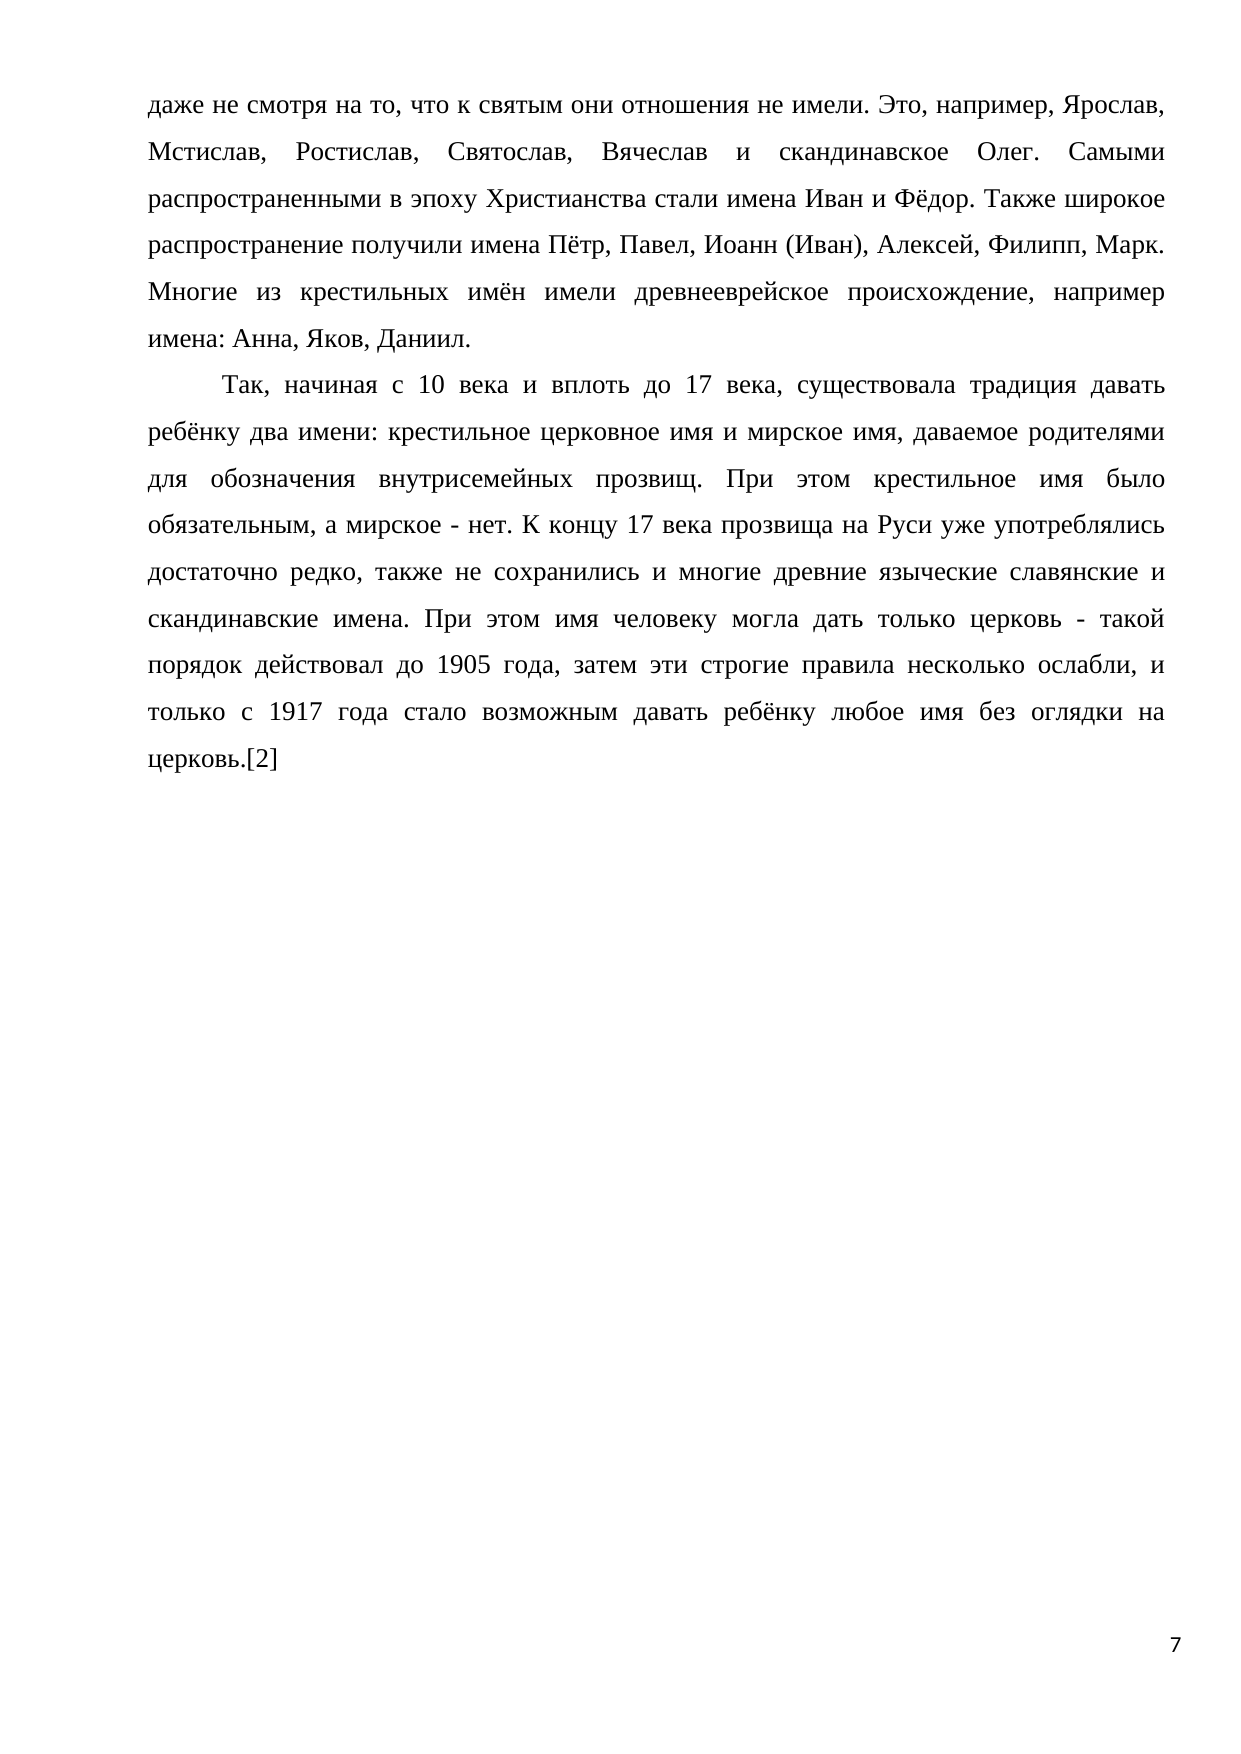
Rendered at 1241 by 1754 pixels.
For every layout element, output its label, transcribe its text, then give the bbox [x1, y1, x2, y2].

text Так, начиная с 10 века и вплоть до 17 века, существовала традиция давать ребёнку два имени: крестильное церковное имя и мирское имя, даваемое родителями для обозначения внутрисемейных прозвищ. При этом крестильное имя было обязательным, а мирское - нет. К концу 17 века прозвища на Руси уже употреблялись достаточно редко, также не сохранились и многие древние языческие славянские и скандинавские имена. При этом имя человеку могла дать только церковь - такой порядок действовал до 1905 года, затем эти строгие правила несколько ослабли, и только с 1917 года стало возможным давать ребёнку любое имя без оглядки на церковь.[2] [148, 369, 1167, 773]
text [148, 89, 1167, 353]
